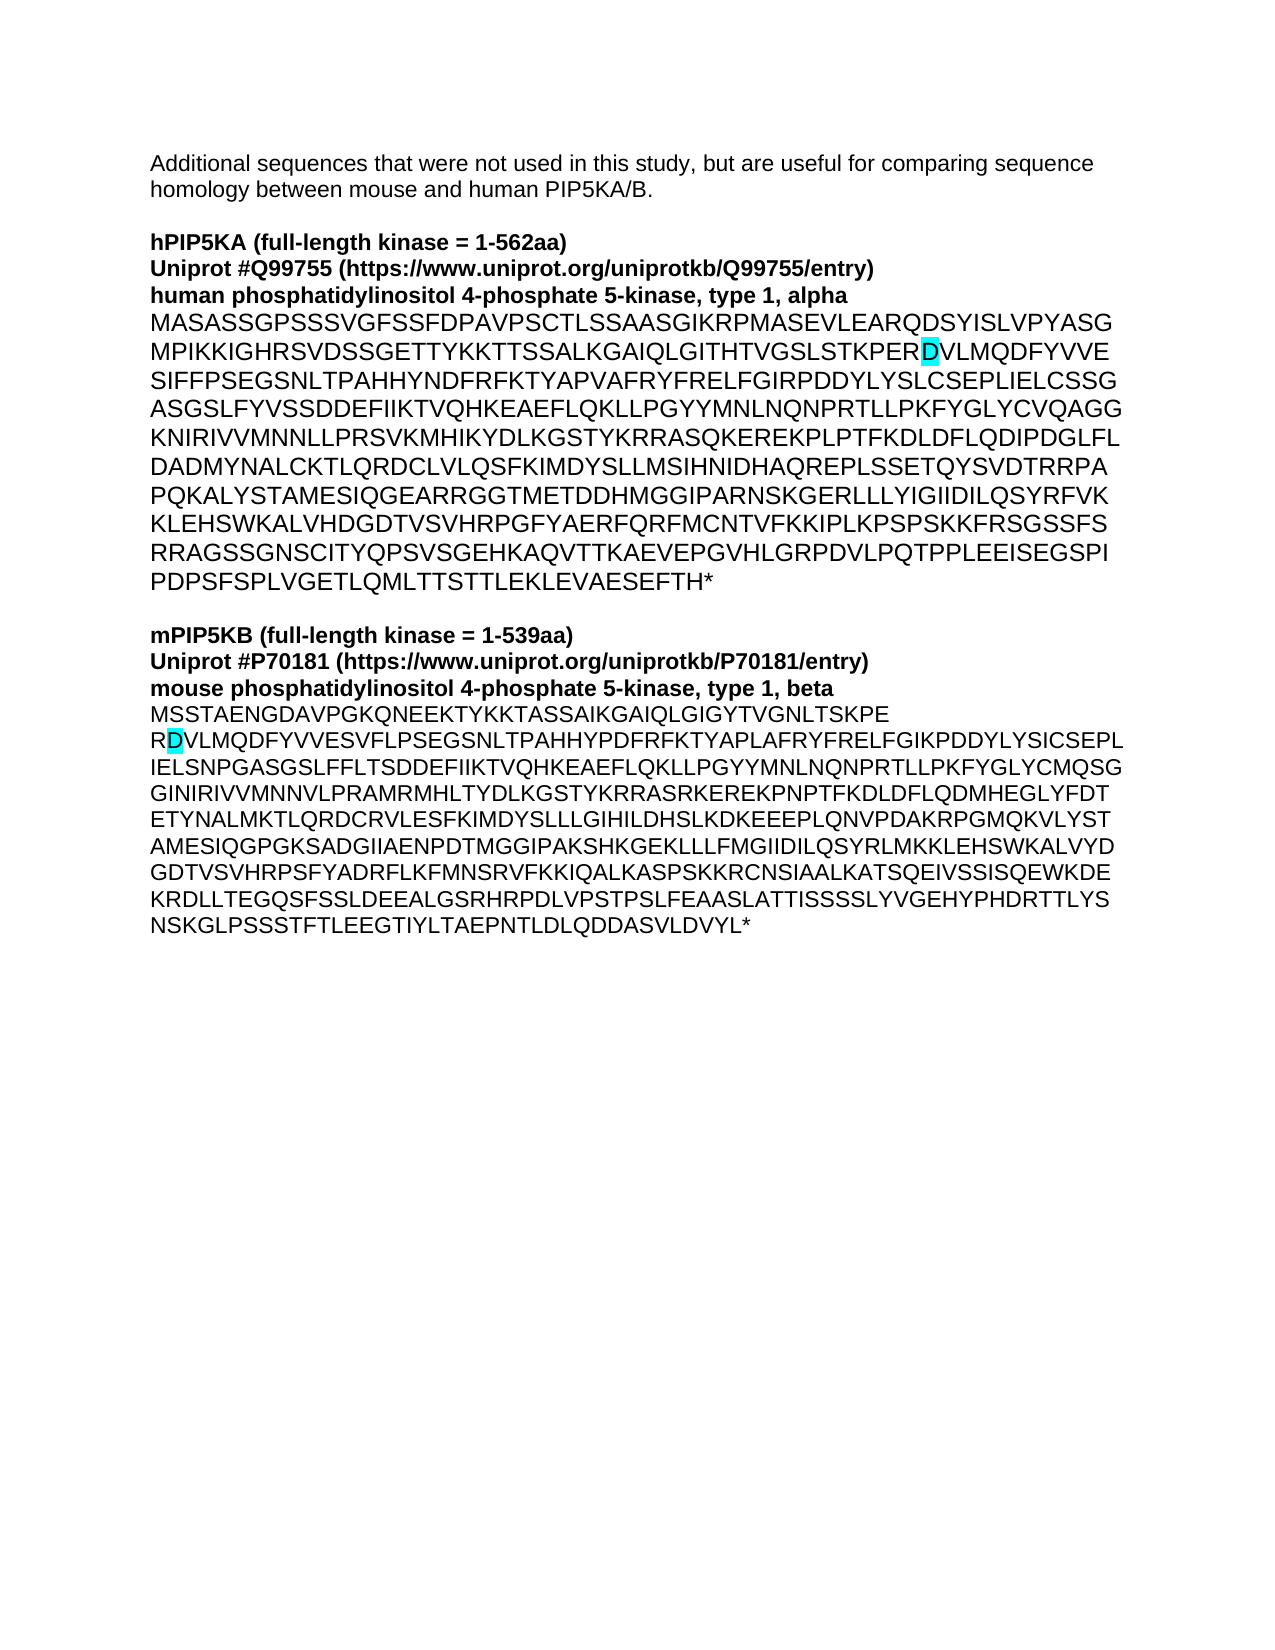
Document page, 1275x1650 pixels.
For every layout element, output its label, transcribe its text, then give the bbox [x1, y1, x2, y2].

text Additional sequences that were not used in this study, but are useful for comparing sequence homology between mouse and human PIP5KA/B. [150, 150, 1125, 203]
text mPIP5KB (full-length kinase = 1-539aa) [150, 622, 1125, 648]
text Uniprot #P70181 (https://www.uniprot.org/uniprotkb/P70181/entry) [150, 648, 1125, 675]
text Uniprot #Q99755 (https://www.uniprot.org/uniprotkb/Q99755/entry) [150, 255, 1200, 282]
text MASASSGPSSSVGFSSFDPAVPSCTLSSAASGIKRPMASEVLEARQDSYISLVPYASGMPIKKIGHRSVDSSGETTYKKTTSSALKGAIQLGITHTVGSLSTKPERDVLMQDFYVVESIFFPSEGSNLTPAHHYNDFRFKTYAPVAFRYFRELFGIRPDDYLYSLCSEPLIELCSSGASGSLFYVSSDDEFIIKTVQHKEAEFLQKLLPGYYMNLNQNPRTLLPKFYGLYCVQAGGKNIRIVVMNNLLPRSVKMHIKYDLKGSTYKRRASQKEREKPLPTFKDLDFLQDIPDGLFLDADMYNALCKTLQRDCLVLQSFKIMDYSLLMSIHNIDHAQREPLSSETQYSVDTRRPAPQKALYSTAMESIQGEARRGGTMETDDHMGGIPARNSKGERLLLYIGIIDILQSYRFVKKLEHSWKALVHDGDTVSVHRPGFYAERFQRFMCNTVFKKIPLKPSPSKKFRSGSSFSRRAGSSGNSCITYQPSVSGEHKAQVTTKAEVEPGVHLGRPDVLPQTPPLEEISEGSPIPDPSFSPLVGETLQMLTTSTTLEKLEVAESEFTH* [150, 308, 1125, 596]
text human phosphatidylinositol 4-phosphate 5-kinase, type 1, alpha [150, 282, 1200, 308]
text hPIP5KA (full-length kinase = 1-562aa) [150, 229, 1200, 255]
text MSSTAENGDAVPGKQNEEKTYKKTASSAIKGAIQLGIGYTVGNLTSKPERDVLMQDFYVVESVFLPSEGSNLTPAHHYPDFRFKTYAPLAFRYFRELFGIKPDDYLYSICSEPLIELSNPGASGSLFFLTSDDEFIIKTVQHKEAEFLQKLLPGYYMNLNQNPRTLLPKFYGLYCMQSGGINIRIVVMNNVLPRAMRMHLTYDLKGSTYKRRASRKEREKPNPTFKDLDFLQDMHEGLYFDTETYNALMKTLQRDCRVLESFKIMDYSLLLGIHILDHSLKDKEEEPLQNVPDAKRPGMQKVLYSTAMESIQGPGKSADGIIAENPDTMGGIPAKSHKGEKLLLFMGIIDILQSYRLMKKLEHSWKALVYDGDTVSVHRPSFYADRFLKFMNSRVFKKIQALKASPSKKRCNSIAALKATSQEIVSSISQEWKDEKRDLLTEGQSFSSLDEEALGSRHRPDLVPSTPSLFEAASLATTISSSSLYVGEHYPHDRTTLYSNSKGLPSSSTFTLEEGTIYLTAEPNTLDLQDDASVLDVYL* [150, 701, 1125, 938]
text mouse phosphatidylinositol 4-phosphate 5-kinase, type 1, beta [150, 675, 1125, 701]
